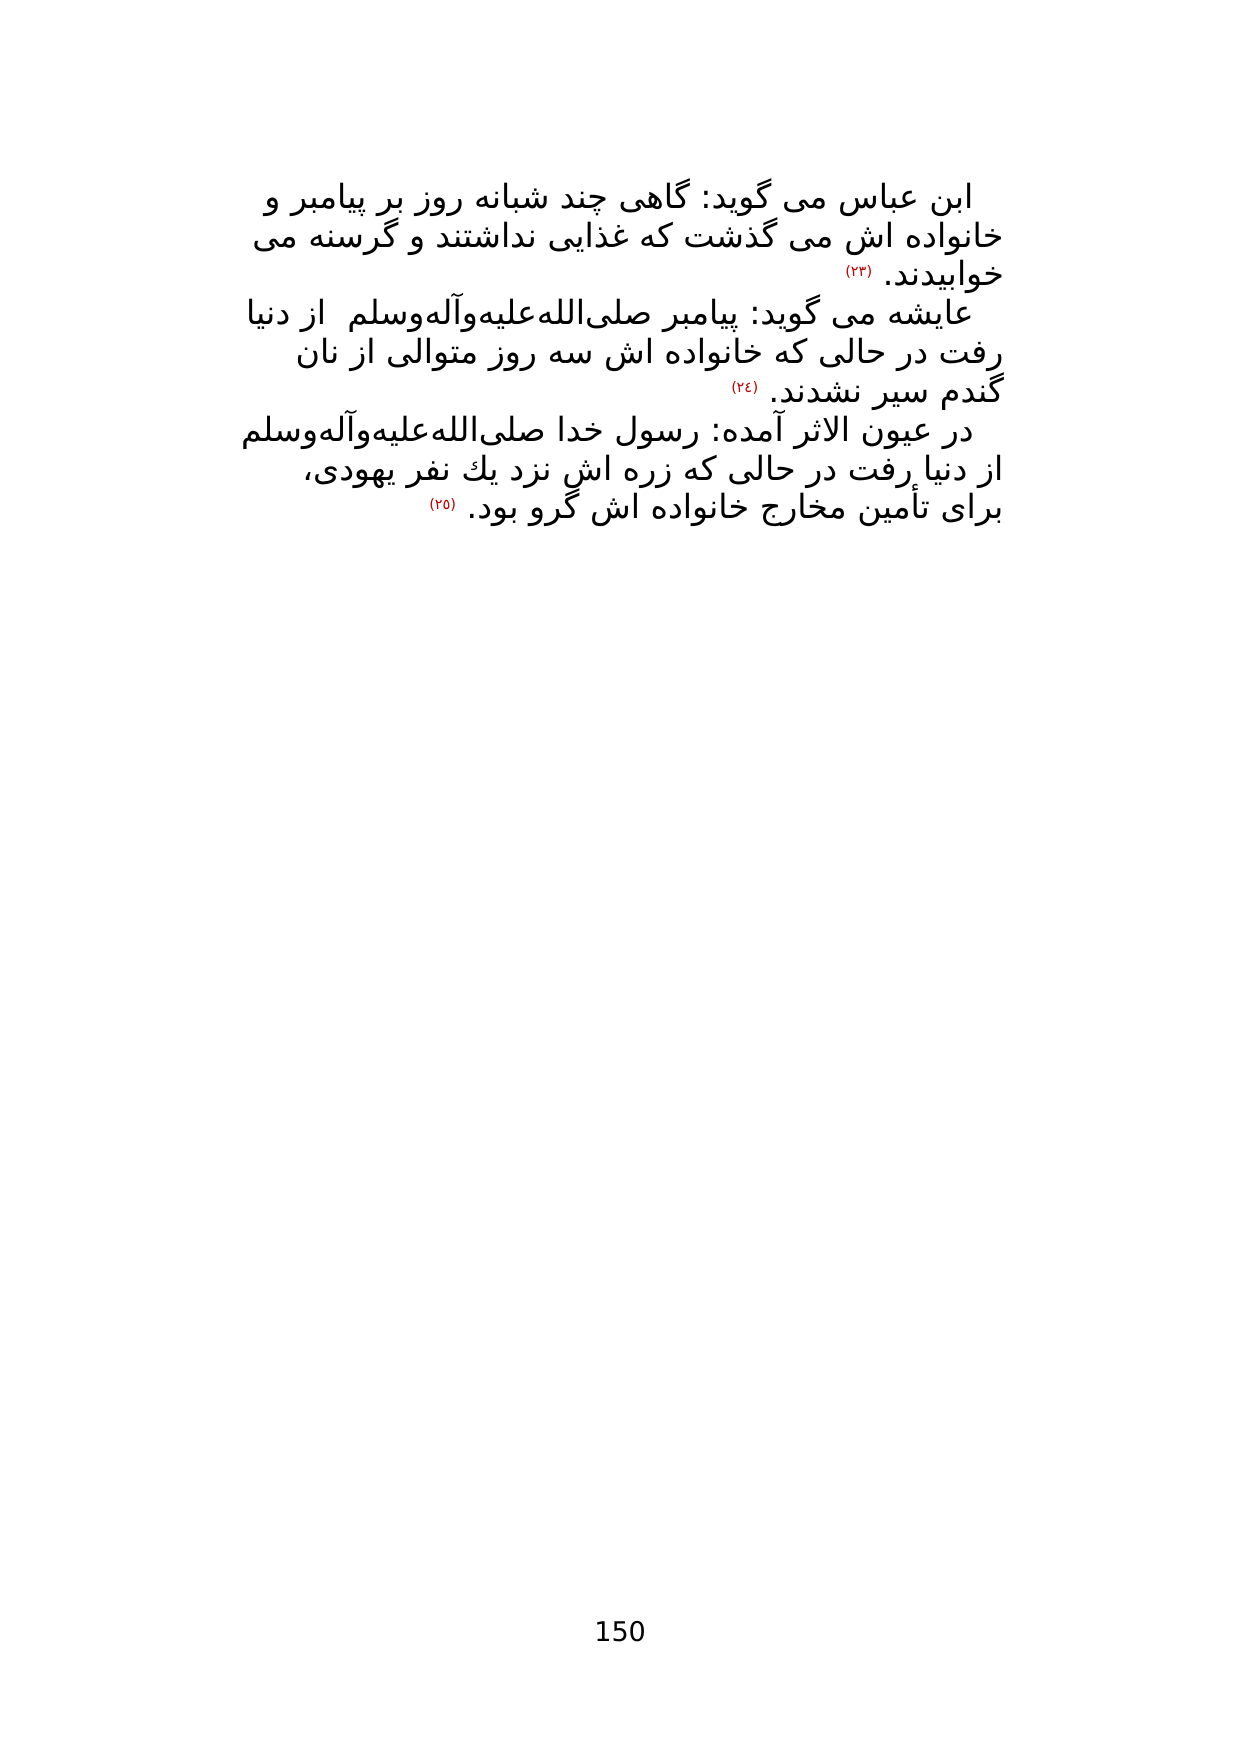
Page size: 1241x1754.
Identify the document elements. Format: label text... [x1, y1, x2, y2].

text در عيون الاثر آمده: رسول خدا صلى‌الله‌عليه‌وآله‌وسلم از دنيا رفت در حالى كه زره اش نزد يك نفر يهودى، براى تأمين مخارج خانواده اش گرو بود. (٢٥) [236, 410, 1004, 527]
text عايشه مى گويد: پيامبر صلى‌الله‌عليه‌وآله‌وسلم از دنيا رفت در حالى كه خانواده اش سه روز متوالى از نان گندم سير نشدند. (٢٤) [236, 294, 1004, 410]
text ابن عباس مى گويد: گاهى چند شبانه روز بر پيامبر و خانواده اش مى گذشت كه غذايى نداشتند و گرسنه مى خوابيدند. (٢٣) [236, 177, 1004, 294]
